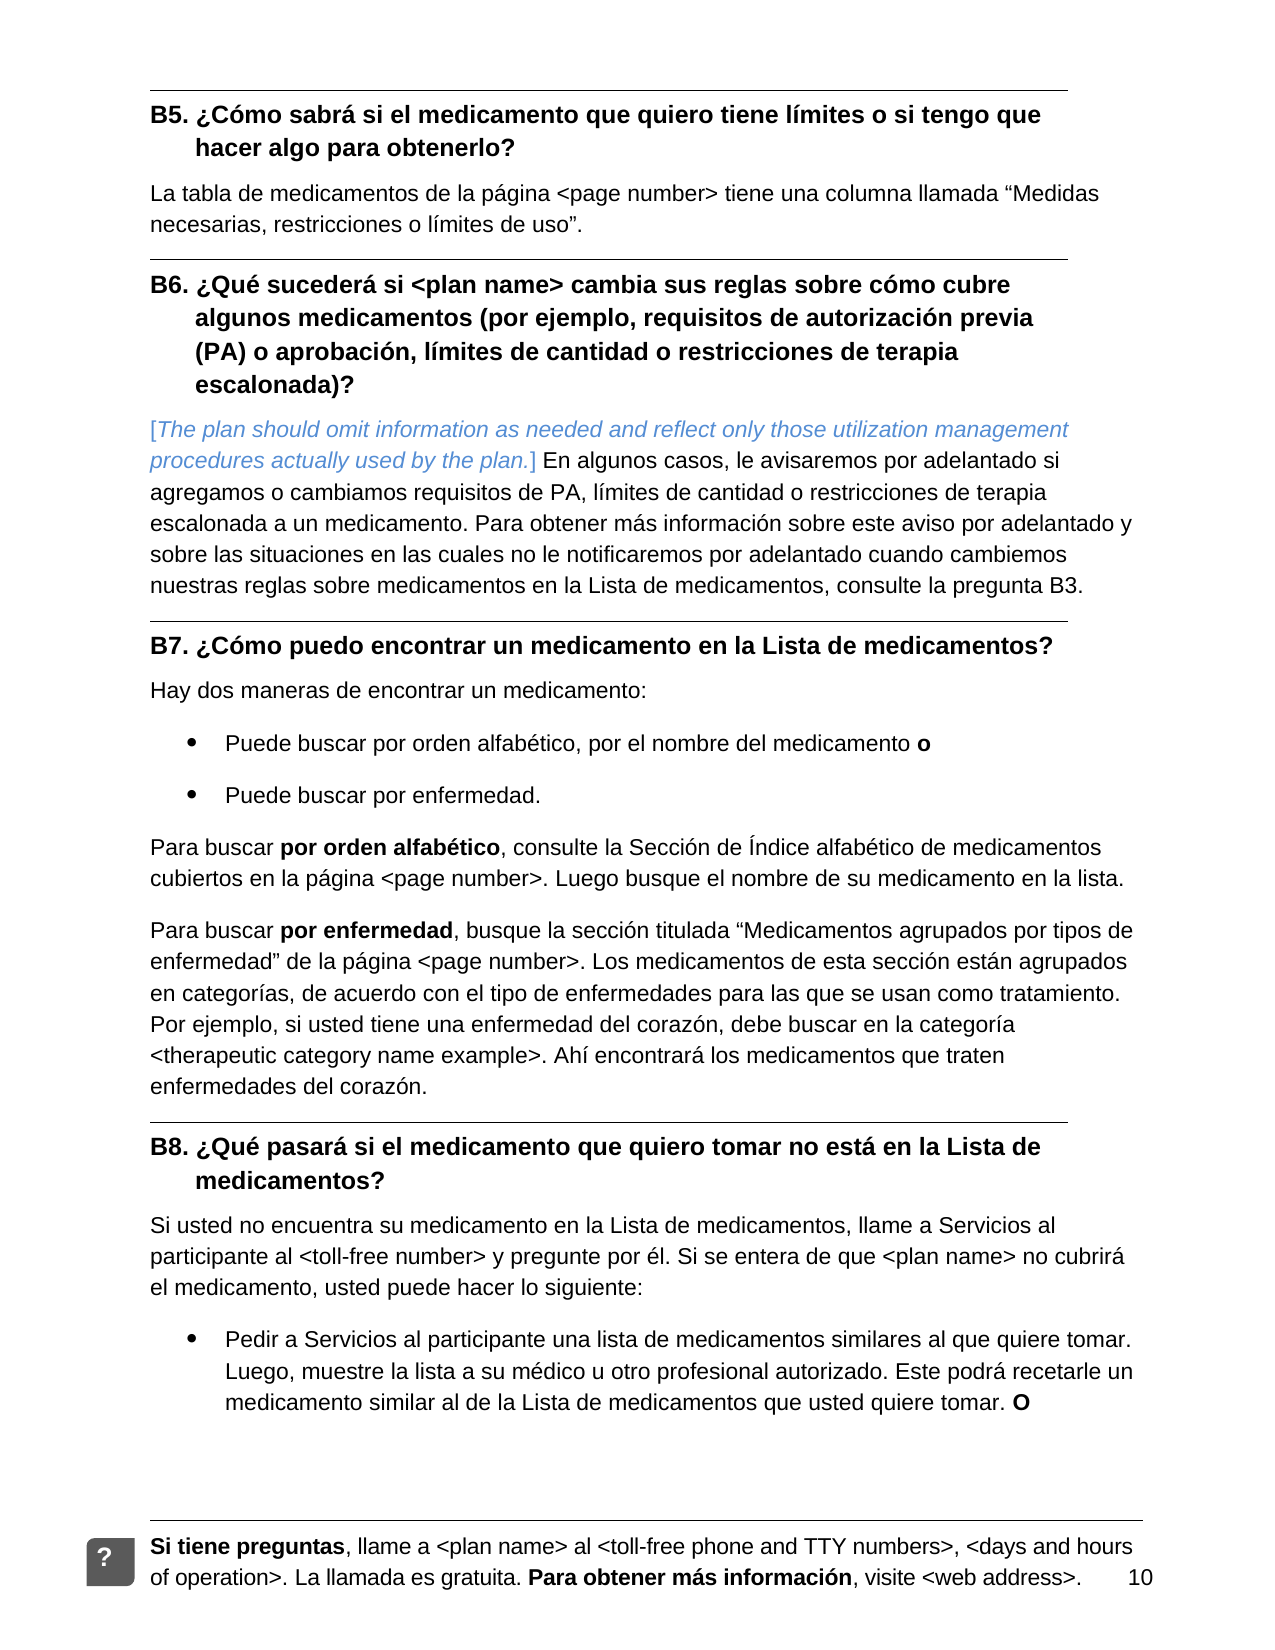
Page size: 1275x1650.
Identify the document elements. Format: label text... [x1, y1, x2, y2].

text Para buscar por enfermedad, busque la sección titulada “Medicamentos agrupados por tipos de enfermedad” de la página <page number>. Los medicamentos de esta sección están agrupados en categorías, de acuerdo con el tipo de enfermedades para las que se usan como tratamiento. Por ejemplo, si usted tiene una enfermedad del corazón, debe buscar en la categoría <therapeutic category name example>. Ahí encontrará los medicamentos que traten enfermedades del corazón. [150, 913, 1143, 1101]
subtitle B5. ¿Cómo sabrá si el medicamento que quiero tiene límites o si tengo que hacer algo para obtenerlo? [150, 91, 1068, 163]
text La tabla de medicamentos de la página <page number> tiene una columna llamada “Medidas necesarias, restricciones o límites de uso”. [150, 176, 1143, 238]
subtitle B6. ¿Qué sucederá si <plan name> cambia sus reglas sobre cómo cubre algunos medicamentos (por ejemplo, requisitos de autorización previa (PA) o aprobación, límites de cantidad o restricciones de terapia escalonada)? [150, 260, 1068, 400]
text Puede buscar por enfermedad. [187, 778, 1143, 809]
text Para buscar por orden alfabético, consulte la Sección de Índice alfabético de medicamentos cubiertos en la página <page number>. Luego busque el nombre de su medicamento en la lista. [150, 830, 1143, 893]
text Puede buscar por orden alfabético, por el nombre del medicamento o [187, 726, 1143, 757]
text Si usted no encuentra su medicamento en la Lista de medicamentos, llame a Servicios al participante al <toll-free number> y pregunte por él. Si se entera de que <plan name> no cubrirá el medicamento, usted puede hacer lo siguiente: [150, 1208, 1143, 1302]
text Hay dos maneras de encontrar un medicamento: [150, 674, 1143, 705]
subtitle B8. ¿Qué pasará si el medicamento que quiero tomar no está en la Lista de medicamentos? [150, 1123, 1068, 1196]
text [The plan should omit information as needed and reflect only those utilization management procedures actually used by the plan.] En algunos casos, le avisaremos por adelantado si agregamos o cambiamos requisitos de PA, límites de cantidad o restricciones de terapia escalonada a un medicamento. Para obtener más información sobre este aviso por adelantado y sobre las situaciones en las cuales no le notificaremos por adelantado cuando cambiemos nuestras reglas sobre medicamentos en la Lista de medicamentos, consulte la pregunta B3. [150, 412, 1143, 600]
subtitle B7. ¿Cómo puedo encontrar un medicamento en la Lista de medicamentos? [150, 622, 1068, 661]
text Pedir a Servicios al participante una lista de medicamentos similares al que quiere tomar. Luego, muestre la lista a su médico u otro profesional autorizado. Este podrá recetarle un medicamento similar al de la Lista de medicamentos que usted quiere tomar. O [187, 1323, 1143, 1417]
